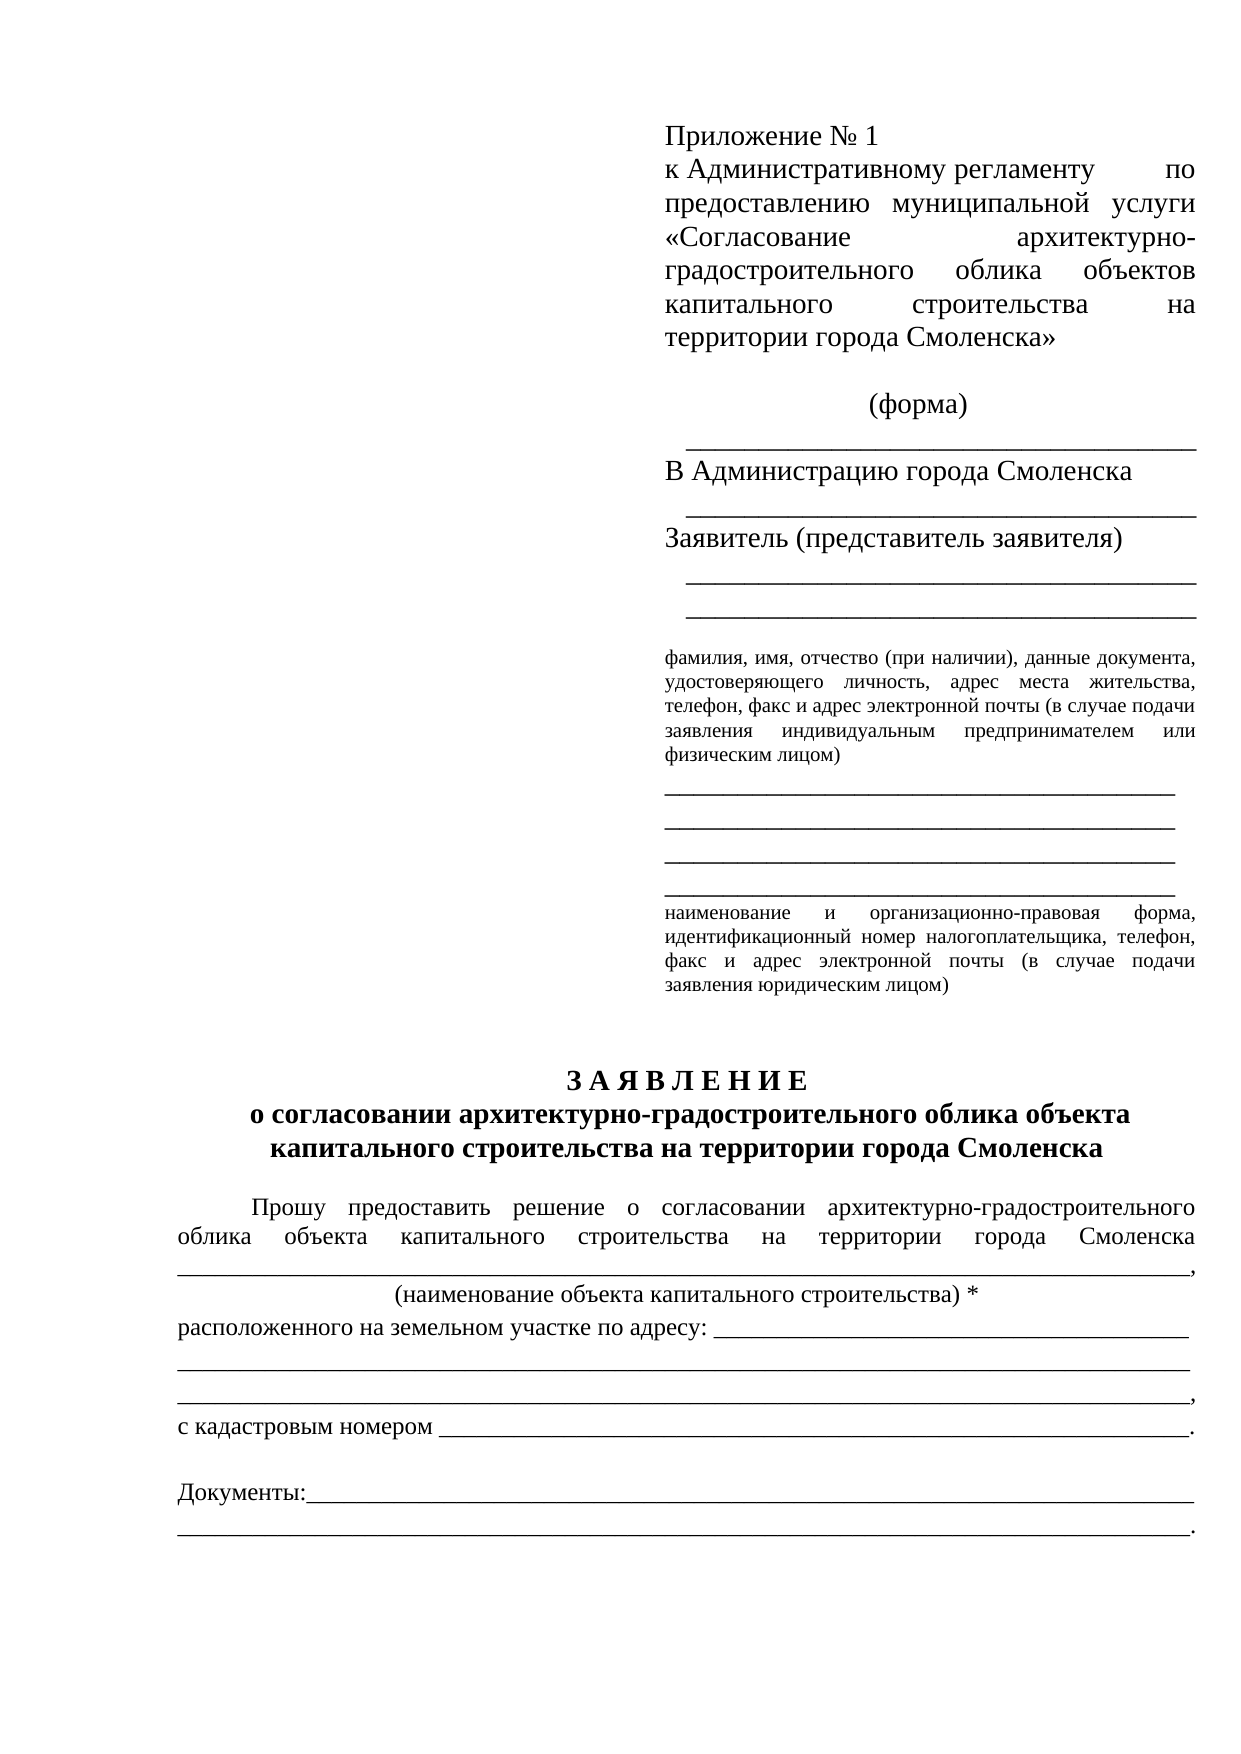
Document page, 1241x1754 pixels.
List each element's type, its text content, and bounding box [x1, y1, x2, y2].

text З А Я В Л Е Н И Е [177, 1063, 1196, 1097]
text ___________________________________ [664, 833, 1196, 866]
text ___________________________________ [664, 866, 1196, 900]
text _________________________________________________________________________________. [177, 1510, 1196, 1539]
text Заявитель (представитель заявителя) [664, 521, 1196, 554]
text (наименование объекта капитального строительства) * [177, 1279, 1196, 1307]
text к Административному регламенту по предоставлению муниципальной услуги «Согласование архитектурно-градостроительного облика объектов капитального строительства на территории города Смоленска» [664, 152, 1196, 353]
text __________________________________________________________________________________________________________________________________________________________________, с кадастровым номером ____________________________________________________________. [177, 1345, 1196, 1439]
text ___________________________________ [664, 588, 1196, 621]
text ___________________________________ [664, 554, 1196, 588]
text расположенного на земельном участке по адресу: ______________________________________ [177, 1312, 1196, 1341]
text (форма) [664, 386, 1196, 420]
text о согласовании архитектурно-градостроительного облика объекта капитального строительства на территории города Смоленска [177, 1097, 1196, 1192]
text Документы:_______________________________________________________________________ [177, 1477, 1196, 1506]
text ___________________________________ [664, 799, 1196, 833]
text Приложение № 1 [591, 118, 1196, 152]
text фамилия, имя, отчество (при наличии), данные документа, удостоверяющего личность, адрес места жительства, телефон, факс и адрес электронной почты (в случае подачи заявления индивидуальным предпринимателем или физическим лицом) [664, 645, 1196, 766]
text ___________________________________ [664, 766, 1196, 799]
text ___________________________________ [664, 487, 1196, 521]
text наименование и организационно-правовая форма, идентификационный номер налогоплательщика, телефон, факс и адрес электронной почты (в случае подачи заявления юридическим лицом) [664, 900, 1196, 996]
text В Администрацию города Смоленска [664, 453, 1196, 487]
text Прошу предоставить решение о согласовании архитектурно-градостроительного облика объекта капитального строительства на территории города Смоленска _________________________________________________________________________________, [177, 1192, 1196, 1279]
text ___________________________________ [664, 420, 1196, 453]
